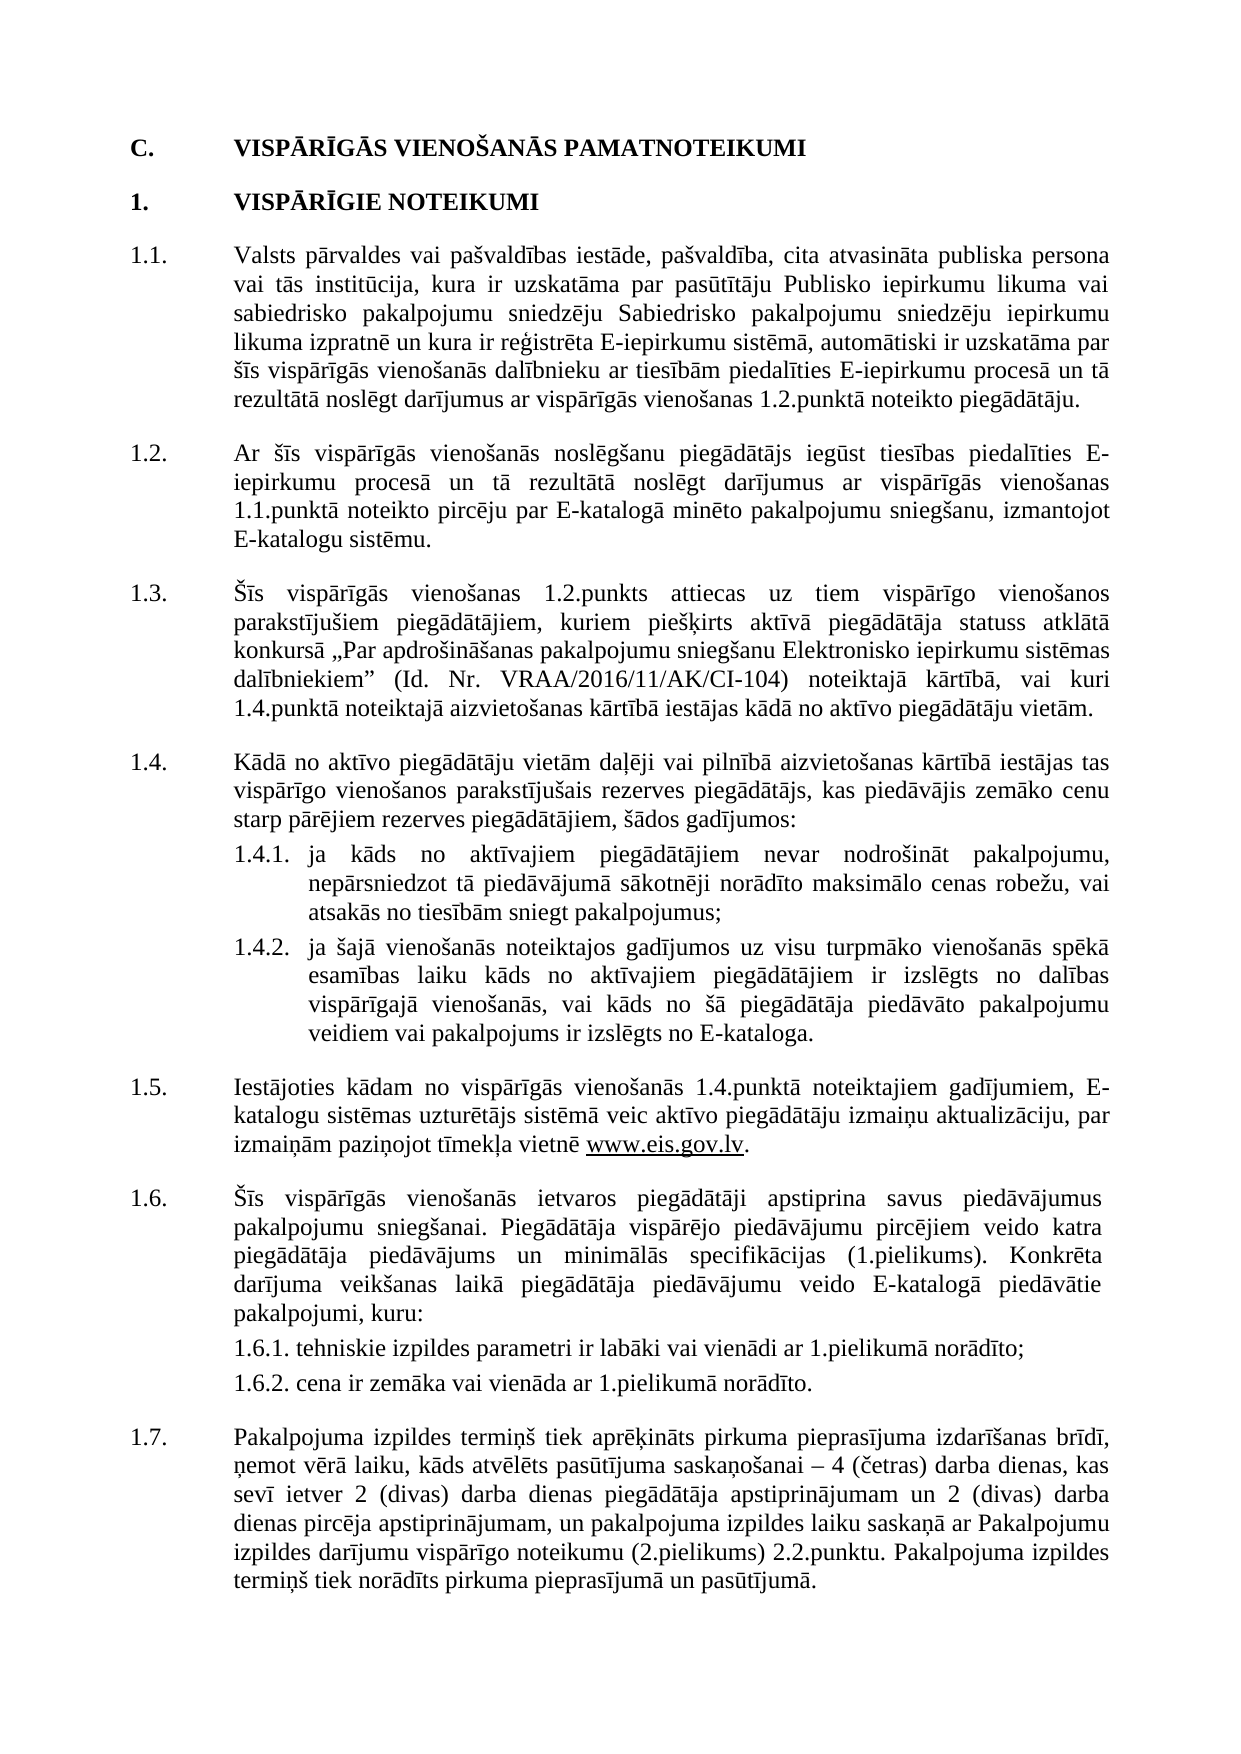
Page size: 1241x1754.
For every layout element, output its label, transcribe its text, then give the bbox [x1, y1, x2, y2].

text 1.6.2. cena ir zemāka vai vienāda ar 1.pielikumā norādīto. [233, 1368, 1110, 1397]
text 1.4.2. ja šajā vienošanās noteiktajos gadījumos uz visu turpmāko vienošanās spēkā esamības laiku kāds no aktīvajiem piegādātājiem ir izslēgts no dalības vispārīgajā vienošanās, vai kāds no šā piegādātāja piedāvāto pakalpojumu veidiem vai pakalpojums ir izslēgts no E-kataloga. [234, 932, 1110, 1047]
text 1.7. Pakalpojuma izpildes termiņš tiek aprēķināts pirkuma pieprasījuma izdarīšanas brīdī, ņemot vērā laiku, kāds atvēlēts pasūtījuma saskaņošanai – 4 (četras) darba dienas, kas sevī ietver 2 (divas) darba dienas piegādātāja apstiprinājumam un 2 (divas) darba dienas pircēja apstiprinājumam, un pakalpojuma izpildes laiku saskaņā ar Pakalpojumu izpildes darījumu vispārīgo noteikumu (2.pielikums) 2.2.punktu. Pakalpojuma izpildes termiņš tiek norādīts pirkuma pieprasījumā un pasūtījumā. [130, 1422, 1110, 1594]
text 1.4.1. ja kāds no aktīvajiem piegādātājiem nevar nodrošināt pakalpojumu, nepārsniedzot tā piedāvājumā sākotnēji norādīto maksimālo cenas robežu, vai atsakās no tiesībām sniegt pakalpojumus; [234, 839, 1110, 925]
text 1.6. Šīs vispārīgās vienošanās ietvaros piegādātāji apstiprina savus piedāvājumus pakalpojumu sniegšanai. Piegādātāja vispārējo piedāvājumu pircējiem veido katra piegādātāja piedāvājums un minimālās specifikācijas (1.pielikums). Konkrēta darījuma veikšanas laikā piegādātāja piedāvājumu veido E-katalogā piedāvātie pakalpojumi, kuru: [130, 1183, 1103, 1327]
text 1.1. Valsts pārvaldes vai pašvaldības iestāde, pašvaldība, cita atvasināta publiska persona vai tās institūcija, kura ir uzskatāma par pasūtītāju Publisko iepirkumu likuma vai sabiedrisko pakalpojumu sniedzēju Sabiedrisko pakalpojumu sniedzēju iepirkumu likuma izpratnē un kura ir reģistrēta E-iepirkumu sistēmā, automātiski ir uzskatāma par šīs vispārīgās vienošanās dalībnieku ar tiesībām piedalīties E-iepirkumu procesā un tā rezultātā noslēgt darījumus ar vispārīgās vienošanas 1.2.punktā noteikto piegādātāju. [130, 240, 1110, 413]
text 1.5. Iestājoties kādam no vispārīgās vienošanās 1.4.punktā noteiktajiem gadījumiem, E-katalogu sistēmas uzturētājs sistēmā veic aktīvo piegādātāju izmaiņu aktualizāciju, par izmaiņām paziņojot tīmekļa vietnē www.eis.gov.lv. [130, 1072, 1110, 1158]
text 1.4. Kādā no aktīvo piegādātāju vietām daļēji vai pilnībā aizvietošanas kārtībā iestājas tas vispārīgo vienošanos parakstījušais rezerves piegādātājs, kas piedāvājis zemāko cenu starp pārējiem rezerves piegādātājiem, šādos gadījumos: [130, 747, 1110, 833]
text 1.6.1. tehniskie izpildes parametri ir labāki vai vienādi ar 1.pielikumā norādīto; [233, 1333, 1103, 1362]
text 1. VISPĀRĪGIE NOTEIKUMI [130, 187, 1110, 215]
text C. VISPĀRĪGĀS VIENOŠANĀS PAMATNOTEIKUMI [130, 133, 1110, 162]
text 1.2. Ar šīs vispārīgās vienošanās noslēgšanu piegādātājs iegūst tiesības piedalīties E-iepirkumu procesā un tā rezultātā noslēgt darījumus ar vispārīgās vienošanas 1.1.punktā noteikto pircēju par E-katalogā minēto pakalpojumu sniegšanu, izmantojot E-katalogu sistēmu. [130, 438, 1110, 553]
text 1.3. Šīs vispārīgās vienošanas 1.2.punkts attiecas uz tiem vispārīgo vienošanos parakstījušiem piegādātājiem, kuriem piešķirts aktīvā piegādātāja statuss atklātā konkursā „Par apdrošināšanas pakalpojumu sniegšanu Elektronisko iepirkumu sistēmas dalībniekiem” (Id. Nr. VRAA/2016/11/AK/CI-104) noteiktajā kārtībā, vai kuri 1.4.punktā noteiktajā aizvietošanas kārtībā iestājas kādā no aktīvo piegādātāju vietām. [130, 578, 1110, 722]
